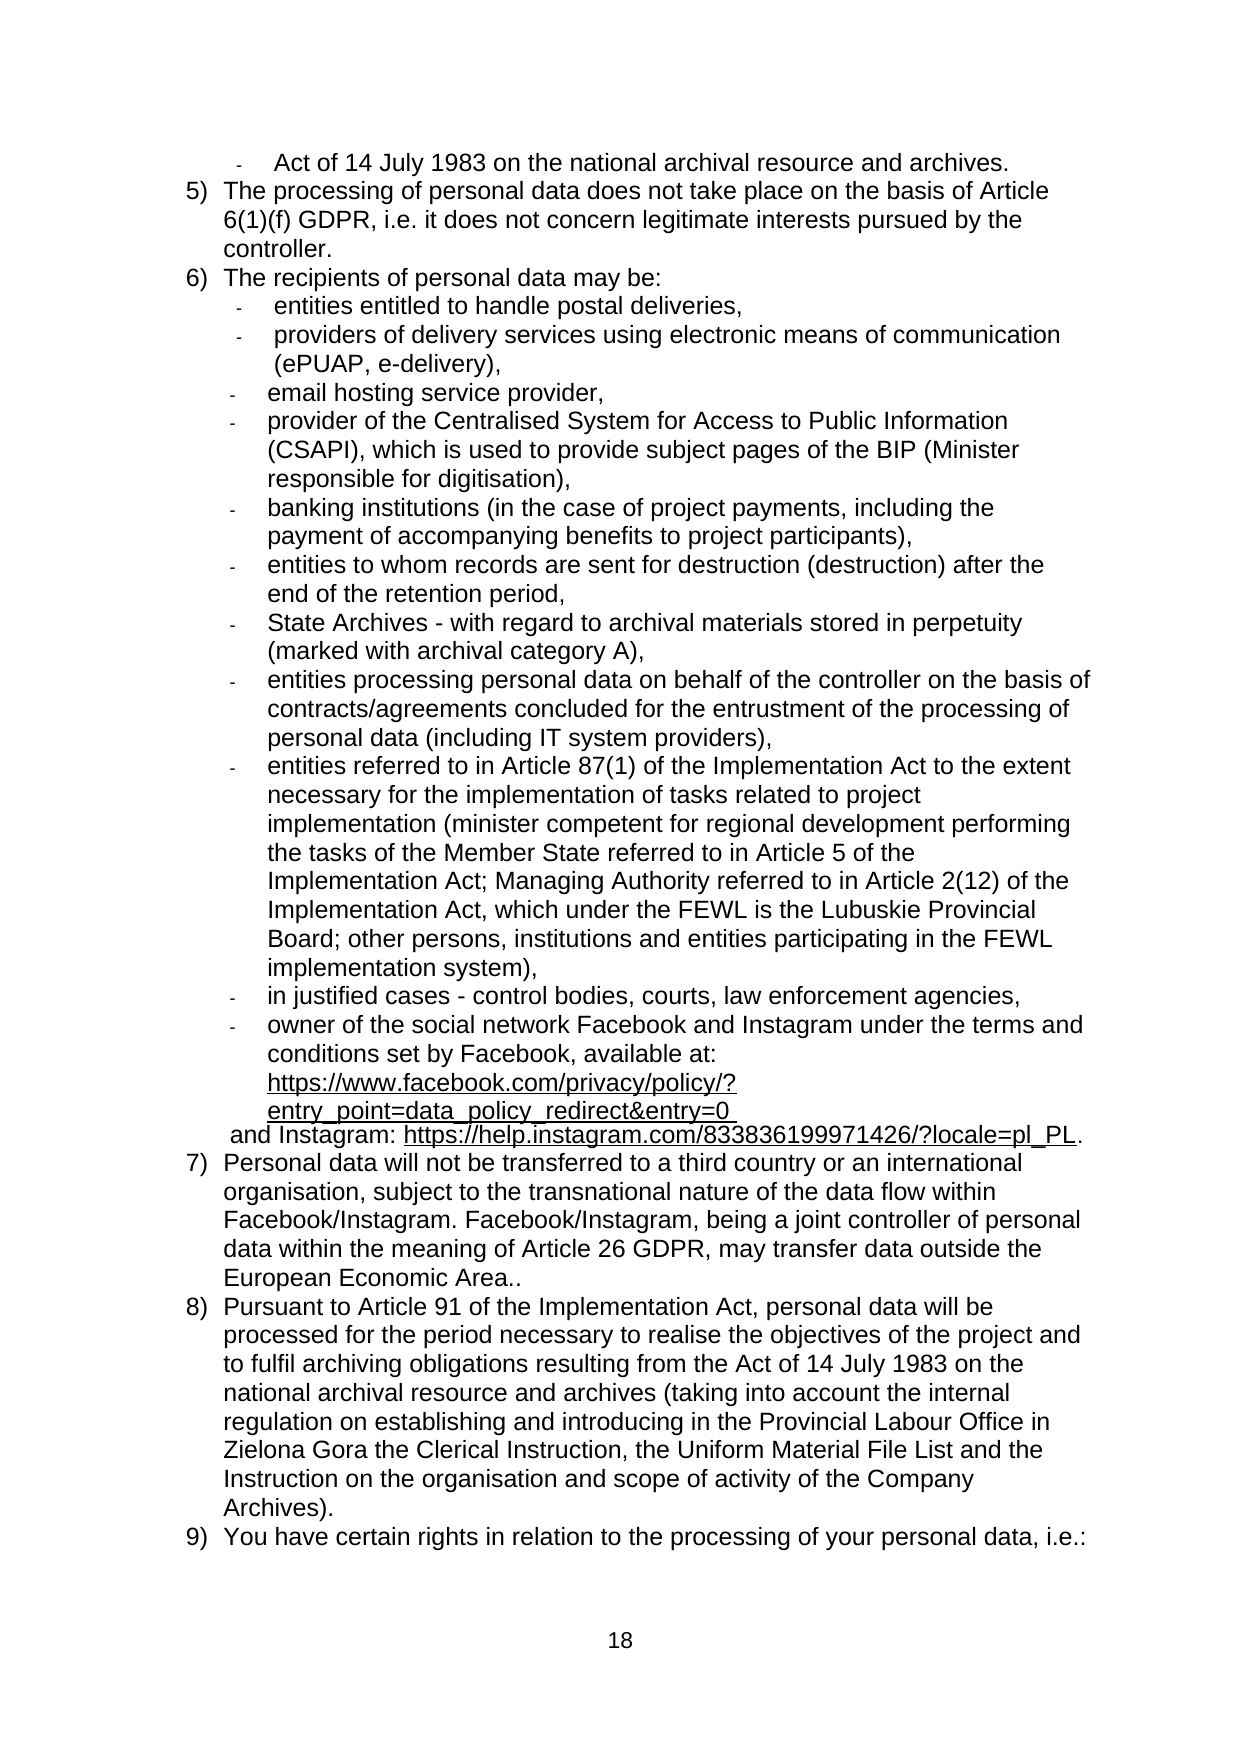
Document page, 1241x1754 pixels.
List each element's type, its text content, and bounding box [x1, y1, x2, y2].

list email hosting service provider, [229, 378, 1093, 406]
list The processing of personal data does not take place on the basis of Article 6(1)(f) GDPR, i.e. it does not concern legitimate interests pursued by the controller. [186, 176, 1093, 263]
list provider of the Centralised System for Access to Public Information (CSAPI), which is used to provide subject pages of the BIP (Minister responsible for digitisation), [229, 406, 1093, 493]
list owner of the social network Facebook and Instagram under the terms and conditions set by Facebook, available at: https://www.facebook.com/privacy/policy/?entry_point=data_policy_redirect&entry=0 [229, 1010, 1093, 1125]
list State Archives - with regard to archival materials stored in perpetuity (marked with archival category A), [229, 608, 1093, 665]
list entities processing personal data on behalf of the controller on the basis of contracts/agreements concluded for the entrustment of the processing of personal data (including IT system providers), [229, 665, 1093, 751]
list Personal data will not be transferred to a third country or an international organisation, subject to the transnational nature of the data flow within Facebook/Instagram. Facebook/Instagram, being a joint controller of personal data within the meaning of Article 26 GDPR, may transfer data outside the European Economic Area.. [186, 1148, 1093, 1292]
list in justified cases - control bodies, courts, law enforcement agencies, [229, 981, 1093, 1010]
list Act of 14 July 1983 on the national archival resource and archives. [236, 148, 1093, 176]
list Pursuant to Article 91 of the Implementation Act, personal data will be processed for the period necessary to realise the objectives of the project and to fulfil archiving obligations resulting from the Act of 14 July 1983 on the national archival resource and archives (taking into account the internal regulation on establishing and introducing in the Provincial Labour Office in Zielona Gora the Clerical Instruction, the Uniform Material File List and the Instruction on the organisation and scope of activity of the Company Archives). [186, 1292, 1093, 1522]
list entities referred to in Article 87(1) of the Implementation Act to the extent necessary for the implementation of tasks related to project implementation (minister competent for regional development performing the tasks of the Member State referred to in Article 5 of the Implementation Act; Managing Authority referred to in Article 2(12) of the Implementation Act, which under the FEWL is the Lubuskie Provincial Board; other persons, institutions and entities participating in the FEWL implementation system), [229, 751, 1093, 981]
list entities to whom records are sent for destruction (destruction) after the end of the retention period, [229, 550, 1093, 608]
list banking institutions (in the case of project payments, including the payment of accompanying benefits to project participants), [229, 493, 1093, 550]
list entities entitled to handle postal deliveries, [236, 291, 1093, 320]
text and Instagram: https://help.instagram.com/833836199971426/?locale=pl_PL. [229, 1125, 1093, 1148]
list providers of delivery services using electronic means of communication (ePUAP, e-delivery), [236, 320, 1093, 378]
list You have certain rights in relation to the processing of your personal data, i.e.: [186, 1522, 1093, 1551]
list The recipients of personal data may be: [186, 263, 1093, 291]
